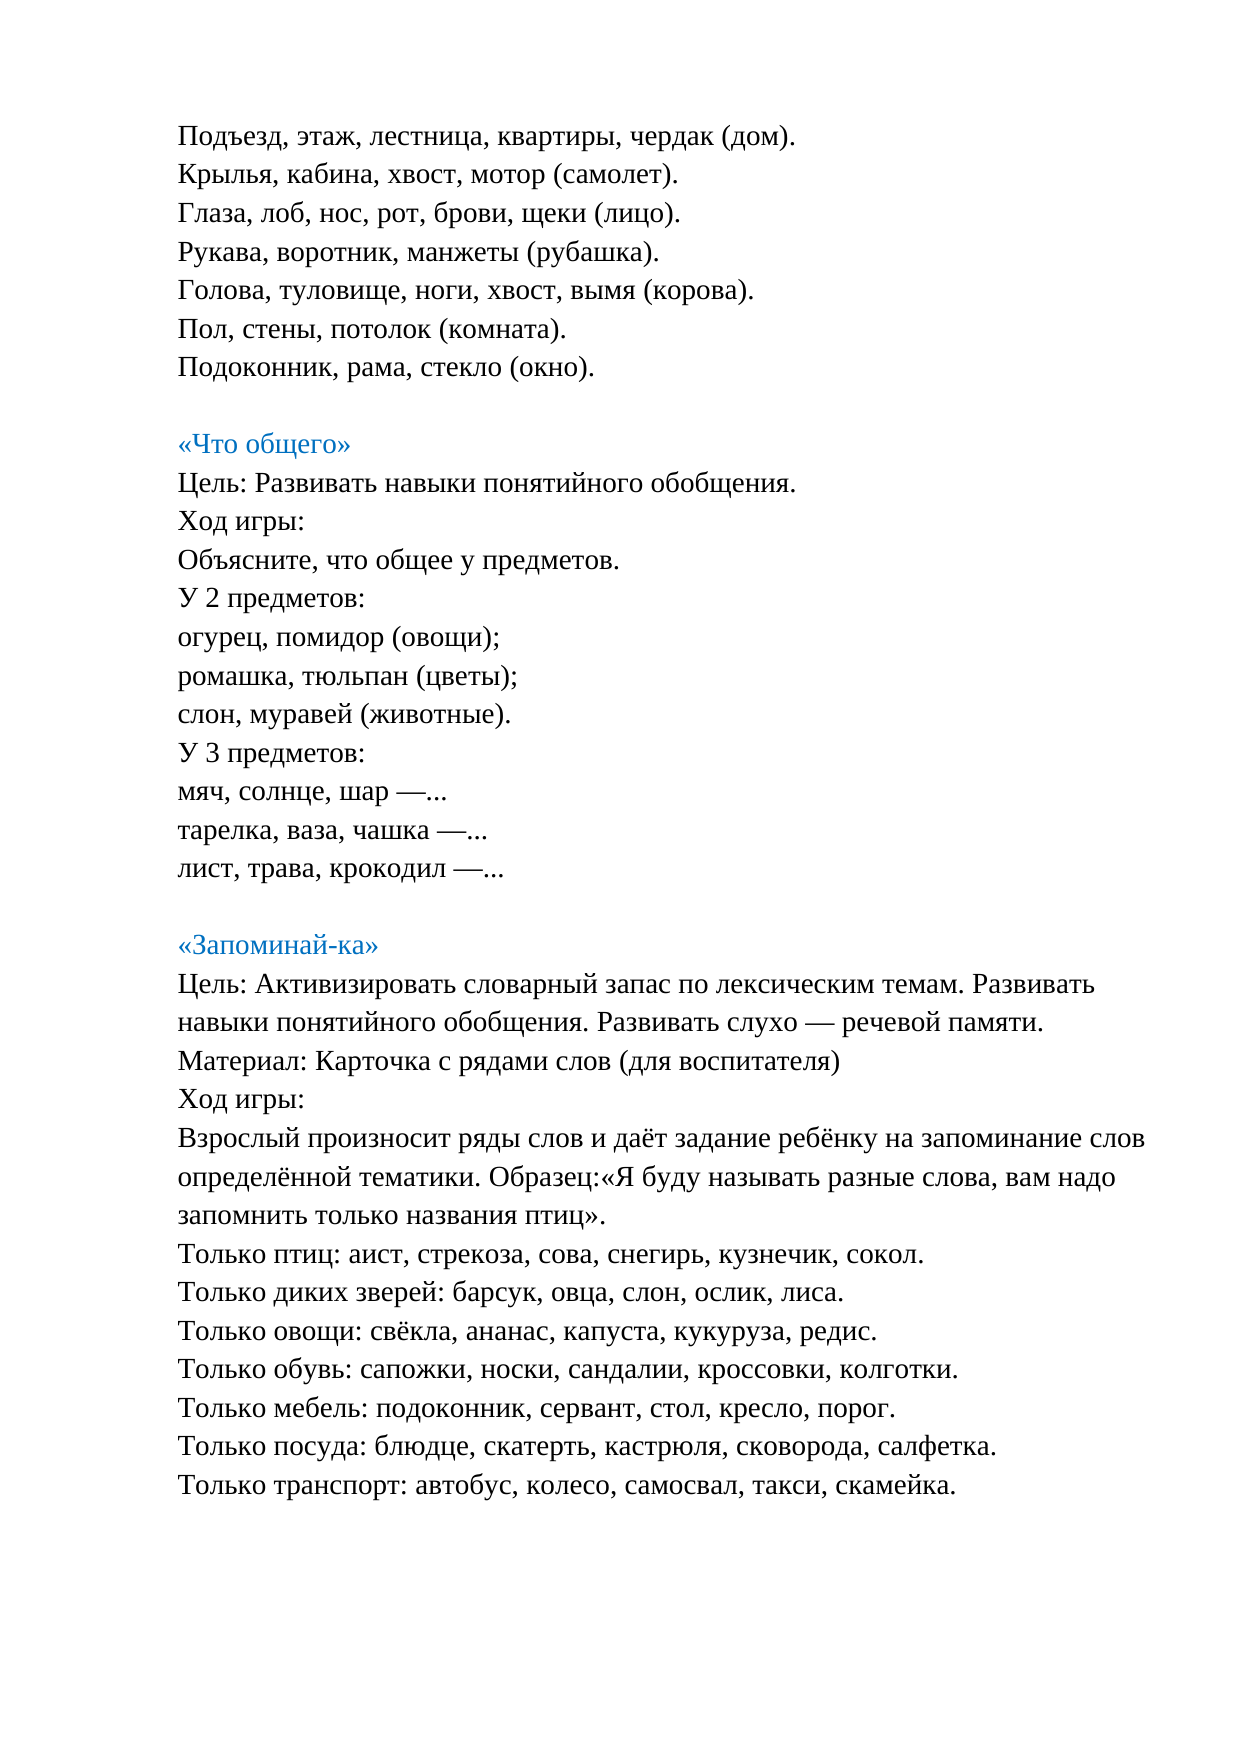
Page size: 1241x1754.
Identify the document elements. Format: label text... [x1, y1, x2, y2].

text Рукава, воротник, манжеты (рубашка). [177, 234, 1152, 267]
text огурец, помидор (овощи); [177, 619, 1152, 653]
text Голова, туловище, ноги, хвост, вымя (корова). [177, 272, 1152, 306]
text «Запоминай-ка» [177, 927, 1152, 961]
text тарелка, ваза, чашка —... [177, 812, 1152, 845]
text «Что общего» [177, 426, 1152, 460]
text лист, трава, крокодил —... [177, 850, 1152, 884]
text Только обувь: сапожки, носки, сандалии, кроссовки, колготки. [177, 1351, 1152, 1385]
text слон, муравей (животные). [177, 696, 1152, 730]
text Материал: Карточка с рядами слов (для воспитателя) [177, 1043, 1152, 1077]
text Только птиц: аист, стрекоза, сова, снегирь, кузнечик, сокол. [177, 1236, 1152, 1269]
text Глаза, лоб, нос, рот, брови, щеки (лицо). [177, 195, 1152, 229]
text Ход игры: [177, 1082, 1152, 1115]
text ромашка, тюльпан (цветы); [177, 658, 1152, 691]
text Объясните, что общее у предметов. [177, 542, 1152, 576]
text У 2 предметов: [177, 581, 1152, 614]
text Крылья, кабина, хвост, мотор (самолет). [177, 157, 1152, 190]
text Только диких зверей: барсук, овца, слон, ослик, лиса. [177, 1274, 1152, 1308]
text Только посуда: блюдце, скатерть, кастрюля, сковорода, салфетка. [177, 1428, 1152, 1462]
text Взрослый произносит ряды слов и даёт задание ребёнку на запоминание слов определённой тематики. Образец:«Я буду называть разные слова, вам надо запомнить только названия птиц». [177, 1120, 1152, 1231]
text Только транспорт: автобус, колесо, самосвал, такси, скамейка. [177, 1467, 1152, 1501]
text мяч, солнце, шар —... [177, 773, 1152, 807]
text Цель: Развивать навыки понятийного обобщения. [177, 465, 1152, 498]
text Только мебель: подоконник, сервант, стол, кресло, порог. [177, 1390, 1152, 1423]
text Цель: Активизировать словарный запас по лексическим темам. Развивать навыки понятийного обобщения. Развивать слухо — речевой памяти. [177, 966, 1152, 1038]
text Только овощи: свёкла, ананас, капуста, кукуруза, редис. [177, 1313, 1152, 1346]
text Пол, стены, потолок (комната). [177, 311, 1152, 344]
text Подоконник, рама, стекло (окно). [177, 349, 1152, 383]
text Подъезд, этаж, лестница, квартиры, чердак (дом). [177, 118, 1152, 152]
text Ход игры: [177, 503, 1152, 537]
text У 3 предметов: [177, 735, 1152, 768]
